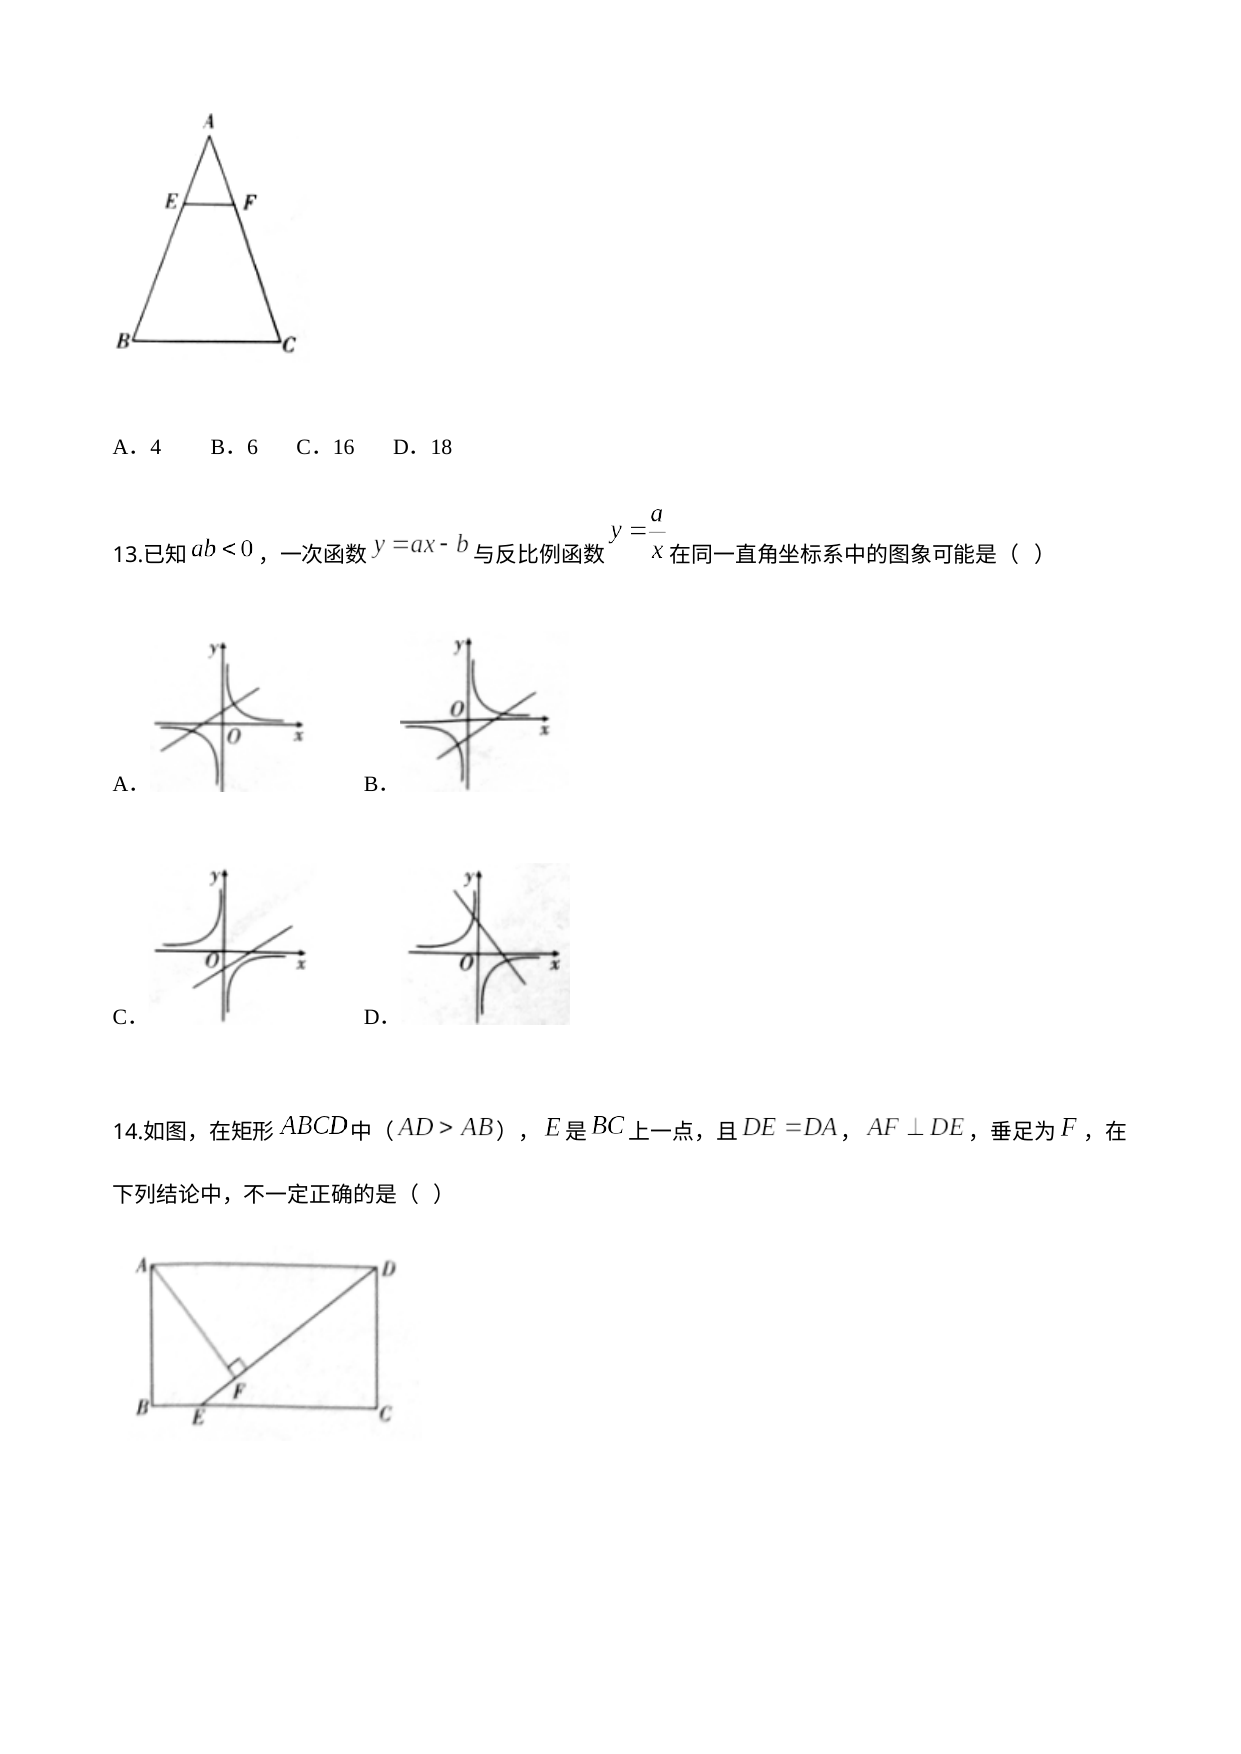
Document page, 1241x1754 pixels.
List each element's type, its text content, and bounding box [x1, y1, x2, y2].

text A． B． [112, 632, 1128, 827]
text 14.如图，在矩形中（），是上一点，且，，垂足为，在下列结论中，不一定正确的是（ ） [112, 1095, 1128, 1209]
text C． D． [112, 863, 1128, 1058]
text 13.已知，一次函数与反比例函数在同一直角坐标系中的图象可能是（ ） [112, 498, 1128, 595]
text A．4 B．6 C．16 D．18 [112, 428, 1128, 461]
